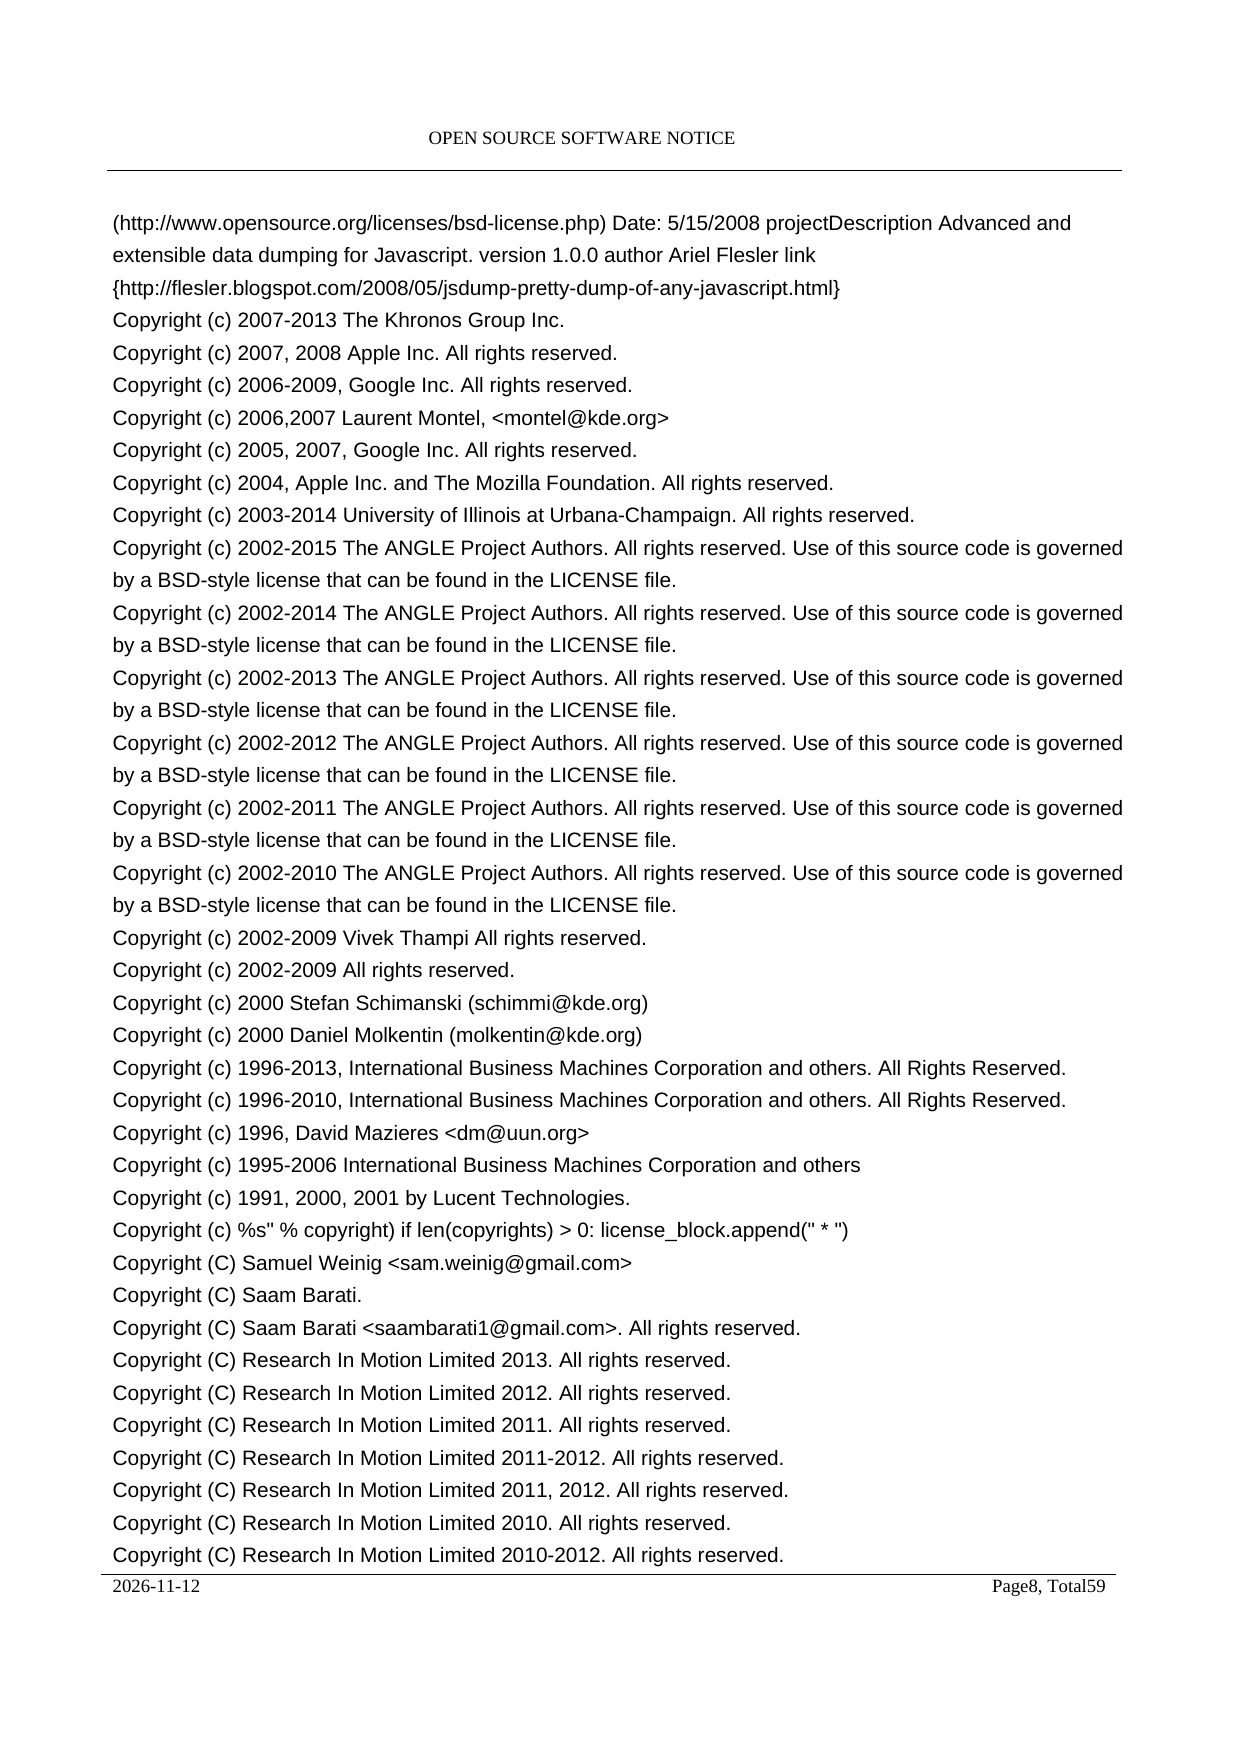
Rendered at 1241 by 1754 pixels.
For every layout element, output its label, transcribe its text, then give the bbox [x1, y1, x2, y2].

text Copyright (C) Samuel Weinig <sam.weinig@gmail.com> [112, 1246, 1128, 1279]
text Copyright (C) Research In Motion Limited 2011, 2012. All rights reserved. [112, 1474, 1128, 1506]
text Copyright (c) 1996-2013, International Business Machines Corporation and others. All Rights Reserved. [112, 1051, 1128, 1084]
text Copyright (c) 2003-2014 University of Illinois at Urbana-Champaign. All rights reserved. [112, 499, 1128, 531]
text Copyright (c) 2005, 2007, Google Inc. All rights reserved. [112, 434, 1128, 466]
text Copyright (c) 1991, 2000, 2001 by Lucent Technologies. [112, 1181, 1128, 1214]
text Copyright (c) 2002-2009 Vivek Thampi All rights reserved. [112, 921, 1128, 954]
text Copyright (C) Research In Motion Limited 2010-2012. All rights reserved. [112, 1539, 1128, 1571]
text Copyright (c) 1995-2006 International Business Machines Corporation and others [112, 1149, 1128, 1181]
text Copyright (c) 2000 Daniel Molkentin (molkentin@kde.org) [112, 1019, 1128, 1051]
text Copyright (C) Saam Barati <saambarati1@gmail.com>. All rights reserved. [112, 1311, 1128, 1344]
text Copyright (c) 2000 Stefan Schimanski (schimmi@kde.org) [112, 986, 1128, 1019]
text Copyright (c) 2007, 2008 Apple Inc. All rights reserved. [112, 336, 1128, 369]
text Copyright (c) 2002-2014 The ANGLE Project Authors. All rights reserved. Use of this source code is governed by a BSD-style license that can be found in the LICENSE file. [112, 596, 1128, 661]
text Copyright (c) 2006,2007 Laurent Montel, <montel@kde.org> [112, 401, 1128, 434]
text Copyright (c) 2002-2011 The ANGLE Project Authors. All rights reserved. Use of this source code is governed by a BSD-style license that can be found in the LICENSE file. [112, 791, 1128, 856]
text Copyright (C) Research In Motion Limited 2012. All rights reserved. [112, 1376, 1128, 1409]
text Copyright (c) 2002-2015 The ANGLE Project Authors. All rights reserved. Use of this source code is governed by a BSD-style license that can be found in the LICENSE file. [112, 531, 1128, 596]
text Copyright (c) %s" % copyright) if len(copyrights) > 0: license_block.append(" * ") [112, 1214, 1128, 1246]
text Copyright (c) 2002-2010 The ANGLE Project Authors. All rights reserved. Use of this source code is governed by a BSD-style license that can be found in the LICENSE file. [112, 856, 1128, 921]
text Copyright (C) Saam Barati. [112, 1279, 1128, 1311]
text Copyright (C) Research In Motion Limited 2013. All rights reserved. [112, 1344, 1128, 1376]
text Copyright (c) 1996-2010, International Business Machines Corporation and others. All Rights Reserved. [112, 1084, 1128, 1116]
text Copyright (C) Research In Motion Limited 2011. All rights reserved. [112, 1409, 1128, 1441]
text Copyright (c) 2002-2013 The ANGLE Project Authors. All rights reserved. Use of this source code is governed by a BSD-style license that can be found in the LICENSE file. [112, 661, 1128, 726]
text Copyright (c) 2004, Apple Inc. and The Mozilla Foundation. All rights reserved. [112, 466, 1128, 499]
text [112, 206, 1128, 304]
text Copyright (c) 2002-2009 All rights reserved. [112, 954, 1128, 986]
text Copyright (c) 2006-2009, Google Inc. All rights reserved. [112, 369, 1128, 401]
text Copyright (c) 2007-2013 The Khronos Group Inc. [112, 304, 1128, 336]
text Copyright (C) Research In Motion Limited 2011-2012. All rights reserved. [112, 1441, 1128, 1474]
text Copyright (C) Research In Motion Limited 2010. All rights reserved. [112, 1506, 1128, 1539]
text Copyright (c) 1996, David Mazieres <dm@uun.org> [112, 1116, 1128, 1149]
text Copyright (c) 2002-2012 The ANGLE Project Authors. All rights reserved. Use of this source code is governed by a BSD-style license that can be found in the LICENSE file. [112, 726, 1128, 791]
